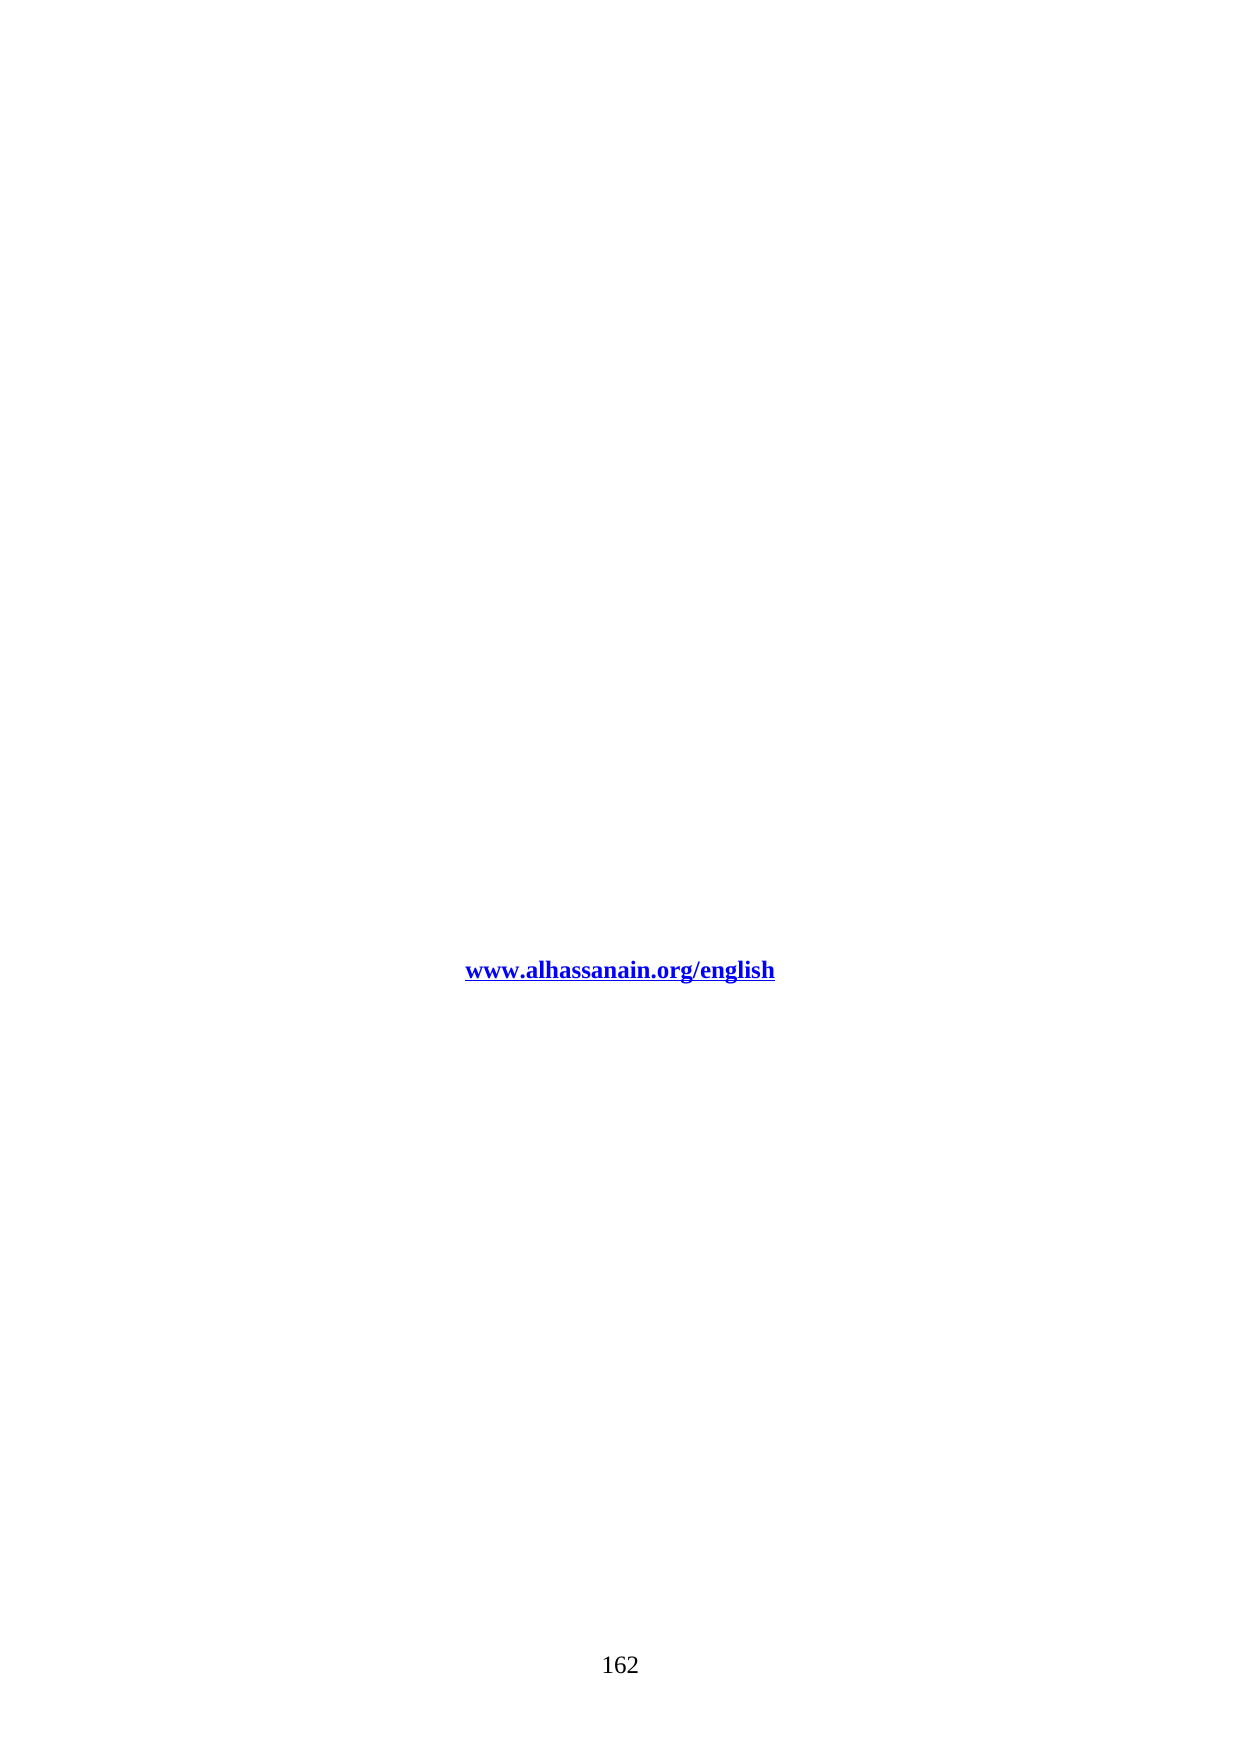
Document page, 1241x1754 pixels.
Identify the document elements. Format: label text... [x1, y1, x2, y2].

text www.alhassanain.org/english [236, 955, 1004, 983]
